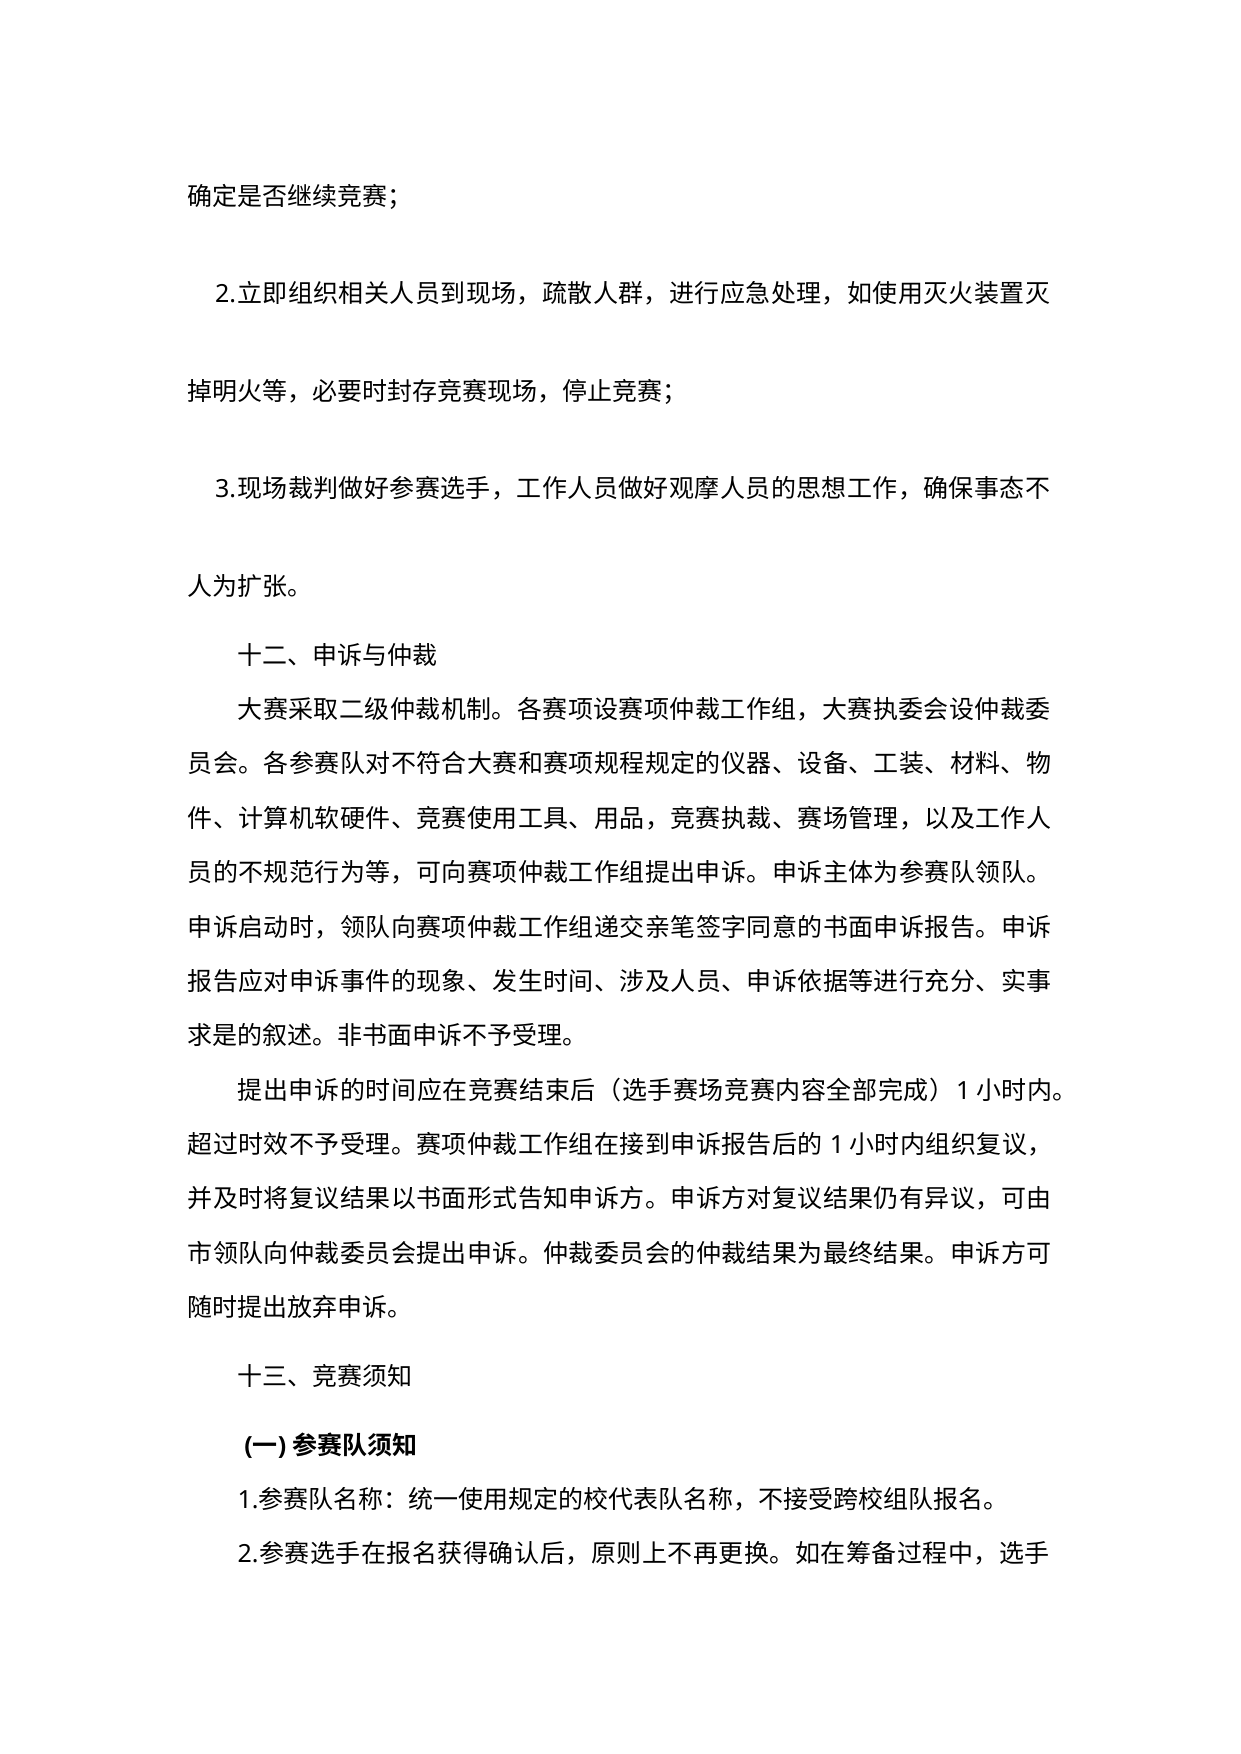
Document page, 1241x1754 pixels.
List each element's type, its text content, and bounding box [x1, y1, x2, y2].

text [187, 1534, 1053, 1570]
text 提出申诉的时间应在竞赛结束后（选手赛场竞赛内容全部完成）1小时内。超过时效不予受理。赛项仲裁工作组在接到申诉报告后的1小时内组织复议，并及时将复议结果以书面形式告知申诉方。申诉方对复议结果仍有异议，可由市领队向仲裁委员会提出申诉。仲裁委员会的仲裁结果为最终结果。申诉方可随时提出放弃申诉。 [187, 1070, 1053, 1324]
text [187, 162, 1053, 617]
text (一) 参赛队须知 [187, 1425, 1053, 1461]
text 大赛采取二级仲裁机制。各赛项设赛项仲裁工作组，大赛执委会设仲裁委员会。各参赛队对不符合大赛和赛项规程规定的仪器、设备、工装、材料、物件、计算机软硬件、竞赛使用工具、用品，竞赛执裁、赛场管理，以及工作人员的不规范行为等，可向赛项仲裁工作组提出申诉。申诉主体为参赛队领队。申诉启动时，领队向赛项仲裁工作组递交亲笔签字同意的书面申诉报告。申诉报告应对申诉事件的现象、发生时间、涉及人员、申诉依据等进行充分、实事求是的叙述。非书面申诉不予受理。 [187, 689, 1053, 1052]
text 十二、申诉与仲裁 [187, 635, 1053, 671]
text 十三、竞赛须知 [187, 1342, 1053, 1407]
text 1.参赛队名称：统一使用规定的校代表队名称，不接受跨校组队报名。 [187, 1479, 1053, 1516]
